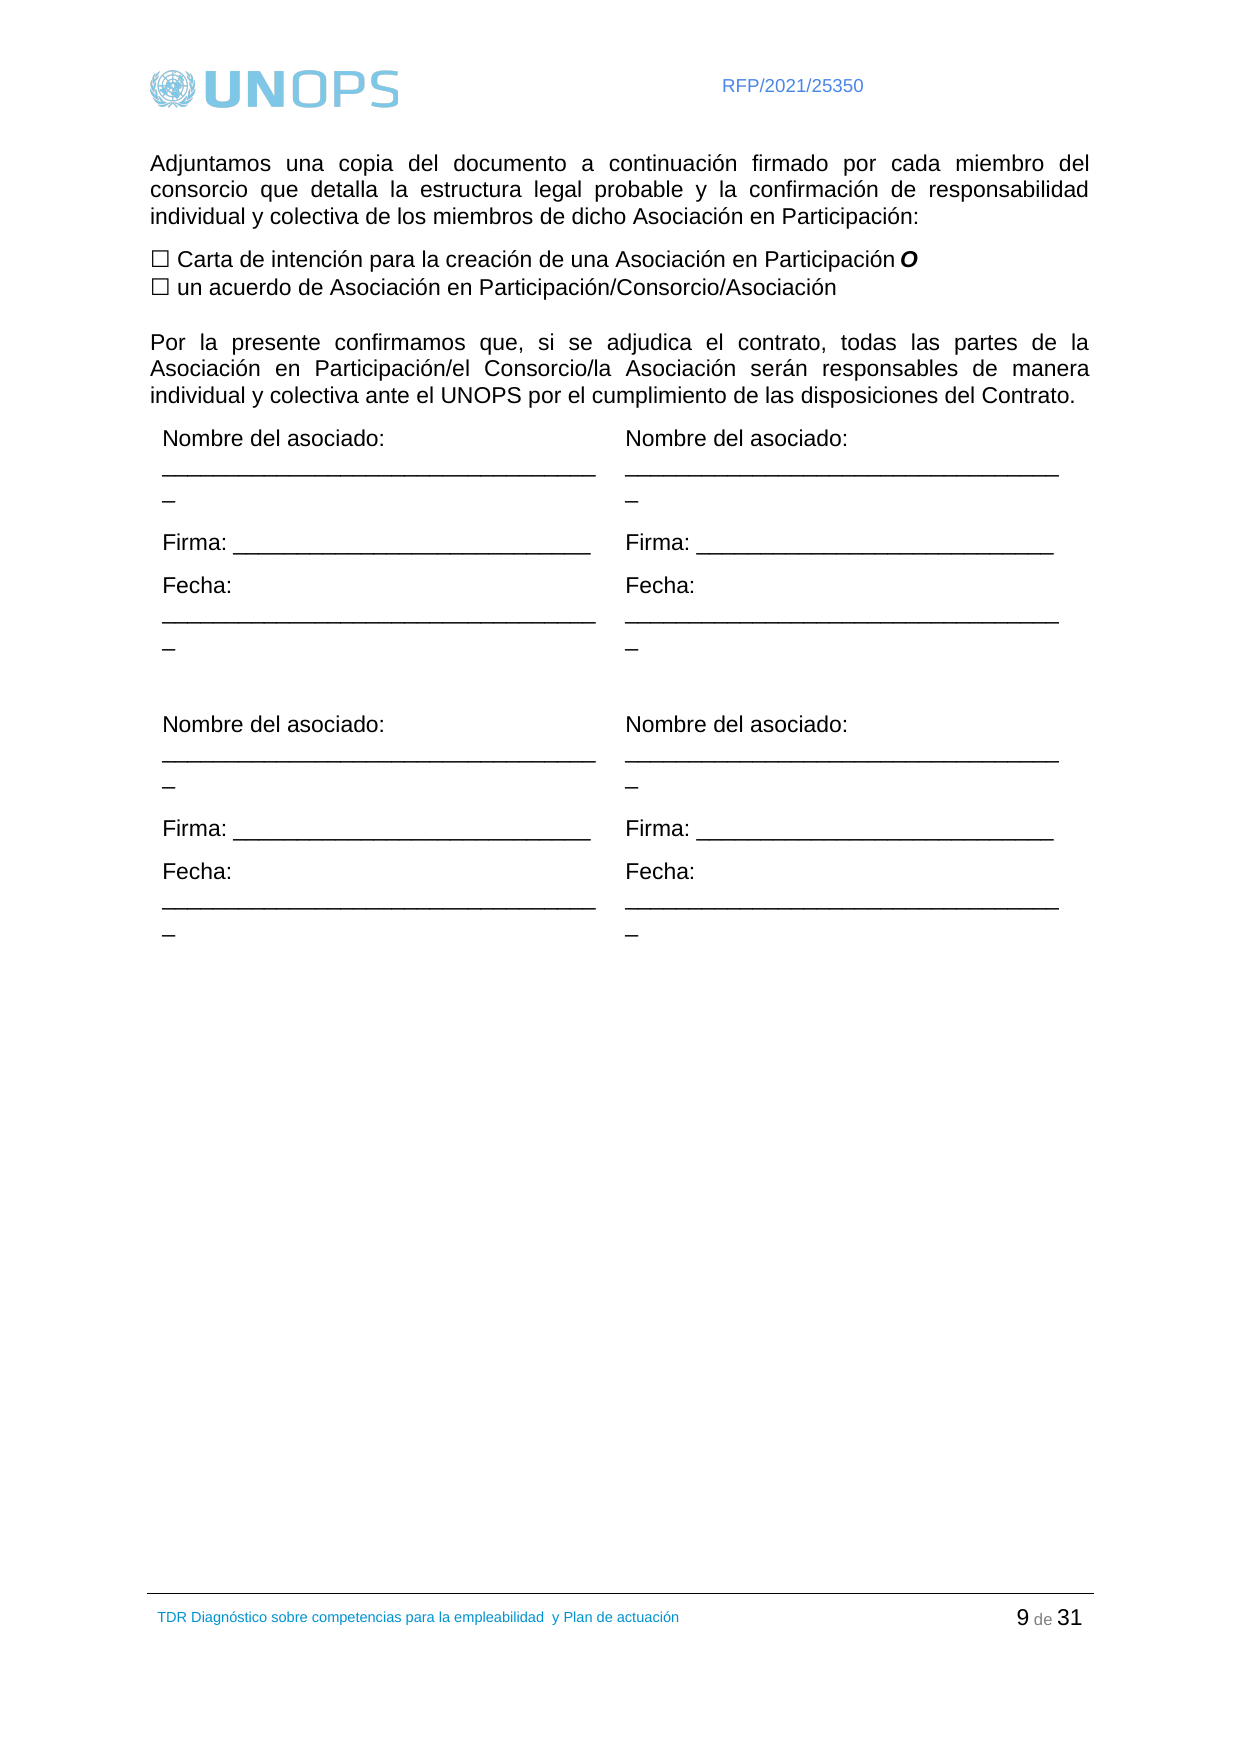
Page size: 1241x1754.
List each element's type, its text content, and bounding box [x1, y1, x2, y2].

text ☐ un acuerdo de Asociación en Participación/Consorcio/Asociación [150, 274, 1090, 301]
table_cell Firma: ____________________________ [613, 520, 1071, 572]
text Adjuntamos una copia del documento a continuación firmado por cada miembro del consorcio que detalla la estructura legal probable y la confirmación de responsabilidad individual y colectiva de los miembros de dicho Asociación en Participación: [150, 150, 1090, 229]
table_header Nombre del asociado: ___________________________________ [150, 425, 613, 520]
table_cell Firma: ____________________________ [150, 520, 613, 572]
table_cell Fecha: ___________________________________ [613, 572, 1071, 668]
picture [617, 1614, 623, 1622]
picture [150, 70, 398, 108]
table_header Nombre del asociado: ___________________________________ [613, 711, 1071, 806]
table_cell Fecha: ___________________________________ [150, 858, 613, 953]
table_header Nombre del asociado: ___________________________________ [150, 711, 613, 806]
picture [205, 1614, 211, 1622]
text ☐ Carta de intención para la creación de una Asociación en Participación O [150, 246, 1090, 272]
table_header Nombre del asociado: ___________________________________ [613, 425, 1071, 520]
table_cell Fecha: ___________________________________ [613, 858, 1071, 953]
picture [463, 1614, 468, 1622]
picture [414, 1614, 420, 1622]
table_cell Fecha: ___________________________________ [150, 572, 613, 668]
text Por la presente confirmamos que, si se adjudica el contrato, todas las partes de la Asociación en Participación/el Consorcio/la Asociación serán responsables de manera individual y colectiva ante el UNOPS por el cumplimiento de las disposiciones del Contrato. [150, 329, 1090, 408]
table_cell Firma: ____________________________ [613, 806, 1071, 858]
table_cell Firma: ____________________________ [150, 806, 613, 858]
picture [494, 1614, 500, 1622]
picture [528, 1614, 534, 1622]
picture [328, 1614, 333, 1622]
